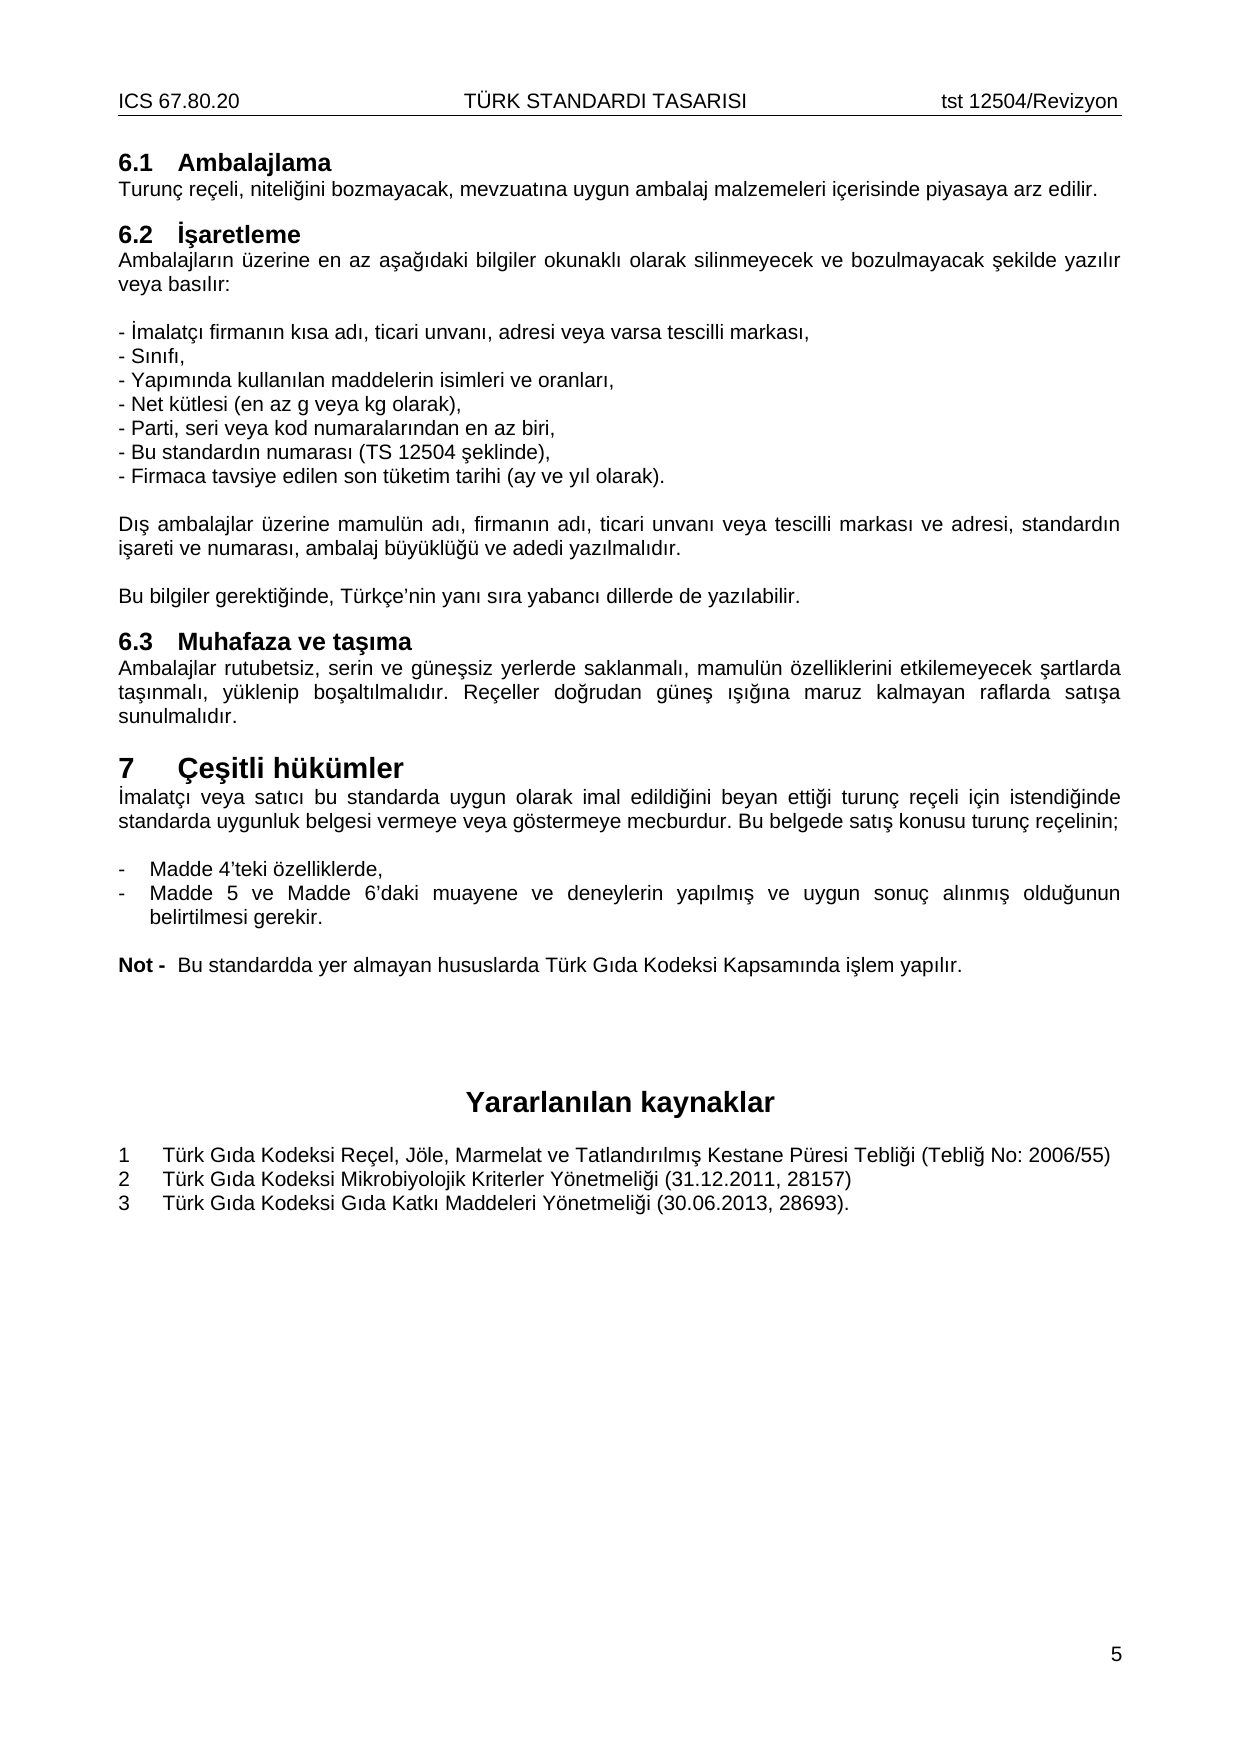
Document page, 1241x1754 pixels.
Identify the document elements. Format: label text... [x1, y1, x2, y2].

text Turunç reçeli, niteliğini bozmayacak, mevzuatına uygun ambalaj malzemeleri içerisinde piyasaya arz edilir. [118, 176, 1122, 200]
text Dış ambalajlar üzerine mamulün adı, firmanın adı, ticari unvanı veya tescilli markası ve adresi, standardın işareti ve numarası, ambalaj büyüklüğü ve adedi yazılmalıdır. [118, 512, 1122, 560]
list Madde 4’teki özelliklerde, [118, 857, 1122, 881]
text - Net kütlesi (en az g veya kg olarak), [118, 392, 1122, 416]
text İmalatçı veya satıcı bu standarda uygun olarak imal edildiğini beyan ettiği turunç reçeli için istendiğinde standarda uygunluk belgesi vermeye veya göstermeye mecburdur. Bu belgede satış konusu turunç reçelinin; [118, 785, 1122, 833]
text Not - Bu standardda yer almayan hususlarda Türk Gıda Kodeksi Kapsamında işlem yapılır. [118, 953, 1122, 977]
text - Parti, seri veya kod numaralarından en az biri, [118, 416, 1122, 440]
text - Bu standardın numarası (TS 12504 şeklinde), [118, 440, 1122, 464]
text - Firmaca tavsiye edilen son tüketim tarihi (ay ve yıl olarak). [118, 464, 1122, 488]
text 2 Türk Gıda Kodeksi Mikrobiyolojik Kriterler Yönetmeliği (31.12.2011, 28157) [118, 1166, 1122, 1190]
subtitle 7 Çeşitli hükümler [118, 751, 1122, 785]
text 1 Türk Gıda Kodeksi Reçel, Jöle, Marmelat ve Tatlandırılmış Kestane Püresi Tebliği (Tebliğ No: 2006/55) [118, 1142, 1122, 1166]
text - Yapımında kullanılan maddelerin isimleri ve oranları, [118, 368, 1122, 392]
subtitle 6.2 İşaretleme [118, 219, 1122, 248]
text - Sınıfı, [118, 344, 1122, 368]
subtitle Yararlanılan kaynaklar [118, 1085, 1122, 1118]
text Bu bilgiler gerektiğinde, Türkçe’nin yanı sıra yabancı dillerde de yazılabilir. [118, 584, 1122, 608]
subtitle 6.3 Muhafaza ve taşıma [118, 627, 1122, 656]
list Madde 5 ve Madde 6’daki muayene ve deneylerin yapılmış ve uygun sonuç alınmış olduğunun belirtilmesi gerekir. [118, 881, 1122, 929]
text Ambalajlar rutubetsiz, serin ve güneşsiz yerlerde saklanmalı, mamulün özelliklerini etkilemeyecek şartlarda taşınmalı, yüklenip boşaltılmalıdır. Reçeller doğrudan güneş ışığına maruz kalmayan raflarda satışa sunulmalıdır. [118, 656, 1122, 727]
text 3 Türk Gıda Kodeksi Gıda Katkı Maddeleri Yönetmeliği (30.06.2013, 28693). [118, 1190, 1122, 1215]
text - İmalatçı firmanın kısa adı, ticari unvanı, adresi veya varsa tescilli markası, [118, 320, 1122, 344]
text Ambalajların üzerine en az aşağıdaki bilgiler okunaklı olarak silinmeyecek ve bozulmayacak şekilde yazılır veya basılır: [118, 248, 1122, 296]
subtitle 6.1 Ambalajlama [118, 148, 1122, 176]
